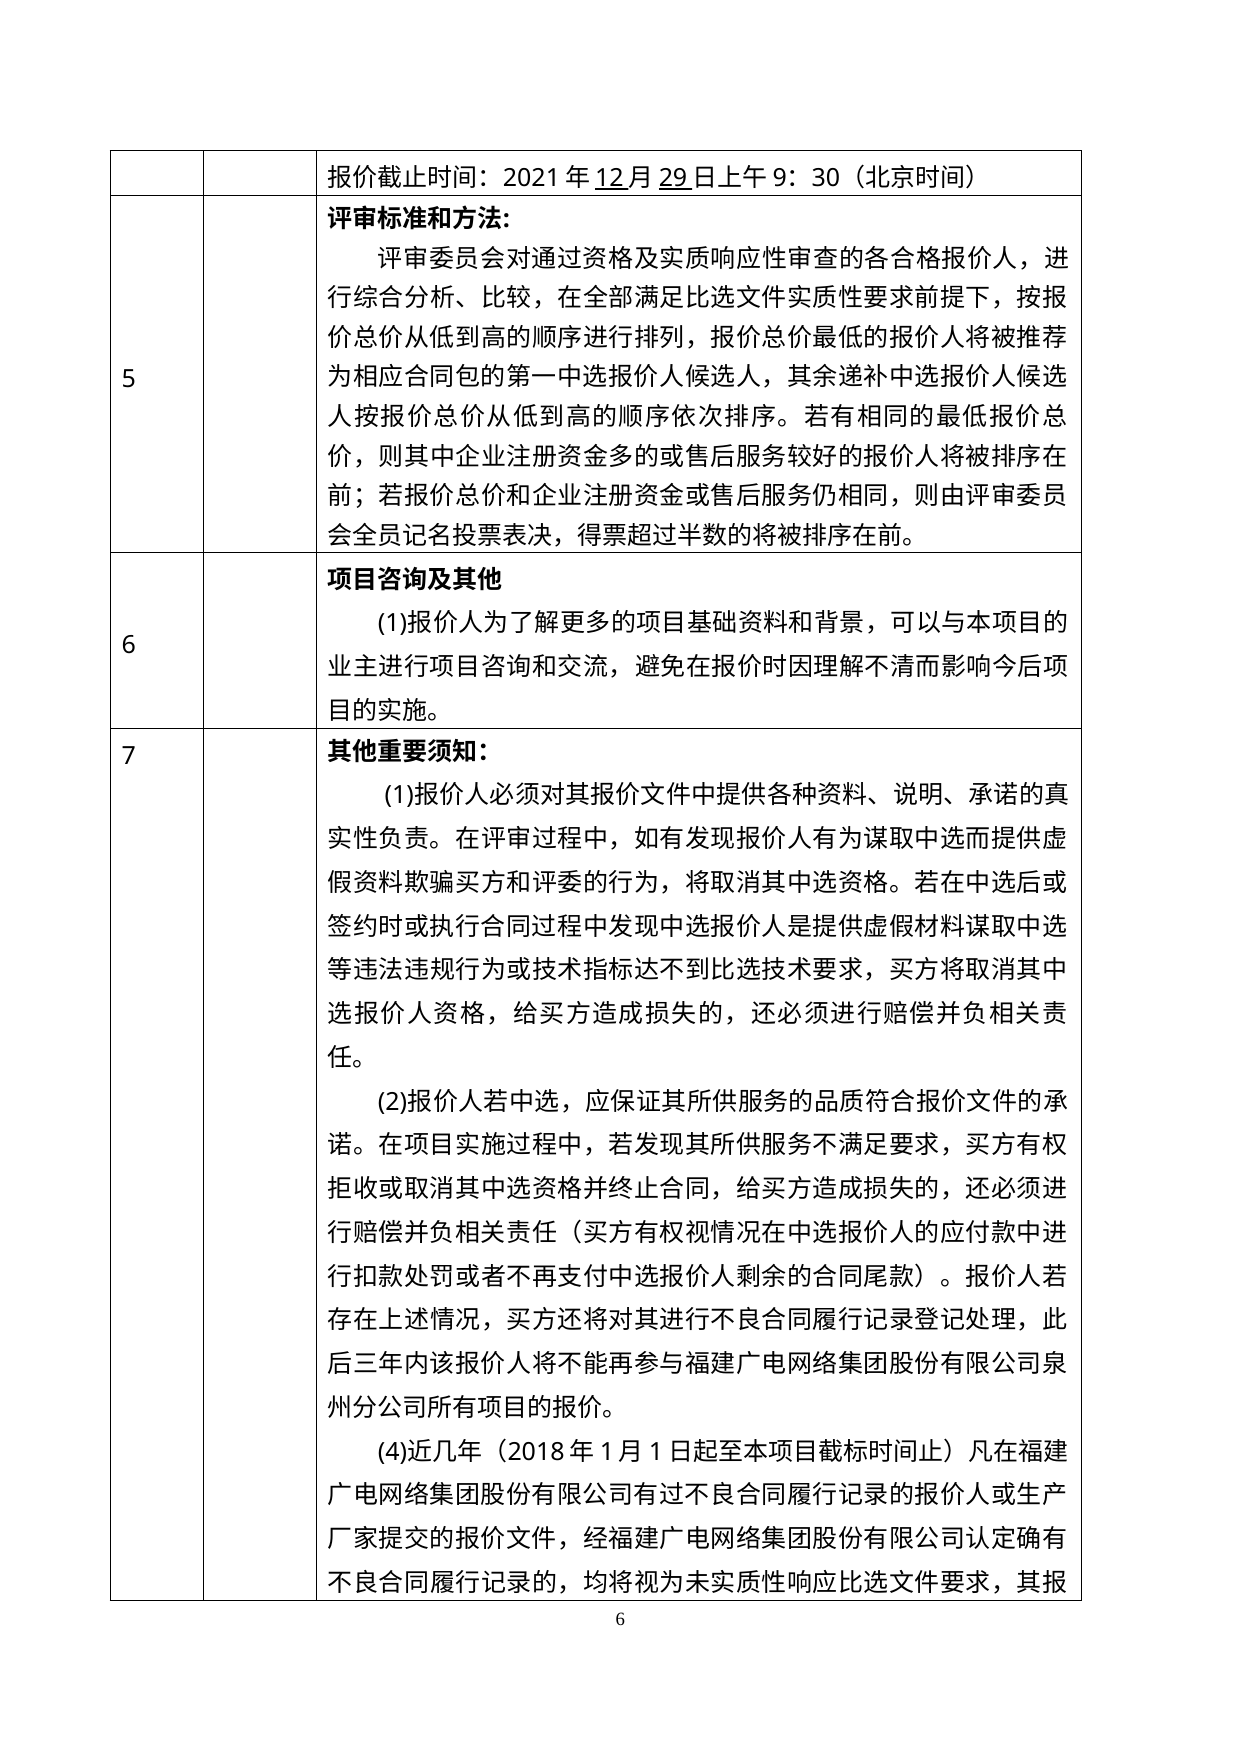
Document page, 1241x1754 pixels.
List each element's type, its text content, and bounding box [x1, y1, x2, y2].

table_cell 7 [111, 729, 203, 1600]
table_cell 4 [111, 151, 203, 195]
table_cell 6 [111, 553, 203, 728]
table_cell [204, 729, 316, 1600]
table_cell 项目咨询及其他 (1)报价人为了解更多的项目基础资料和背景，可以与本项目的业主进行项目咨询和交流，避免在报价时因理解不清而影响今后项目的实施。 [317, 553, 1081, 728]
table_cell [317, 729, 1081, 1600]
table_cell [204, 553, 316, 728]
table_cell [204, 196, 316, 552]
table_cell [204, 151, 316, 195]
table_cell 评审标准和方法: 评审委员会对通过资格及实质响应性审查的各合格报价人，进行综合分析、比较，在全部满足比选文件实质性要求前提下，按报价总价从低到高的顺序进行排列，报价总价最低的报价人将被推荐为相应合同包的第一中选报价人候选人，其余递补中选报价人候选人按报价总价从低到高的顺序依次排序。若有相同的最低报价总价，则其中企业注册资金多的或售后服务较好的报价人将被排序在前；若报价总价和企业注册资金或售后服务仍相同，则由评审委员会全员记名投票表决，得票超过半数的将被排序在前。 [317, 196, 1081, 552]
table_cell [317, 151, 1081, 195]
table_cell 5 [111, 196, 203, 552]
